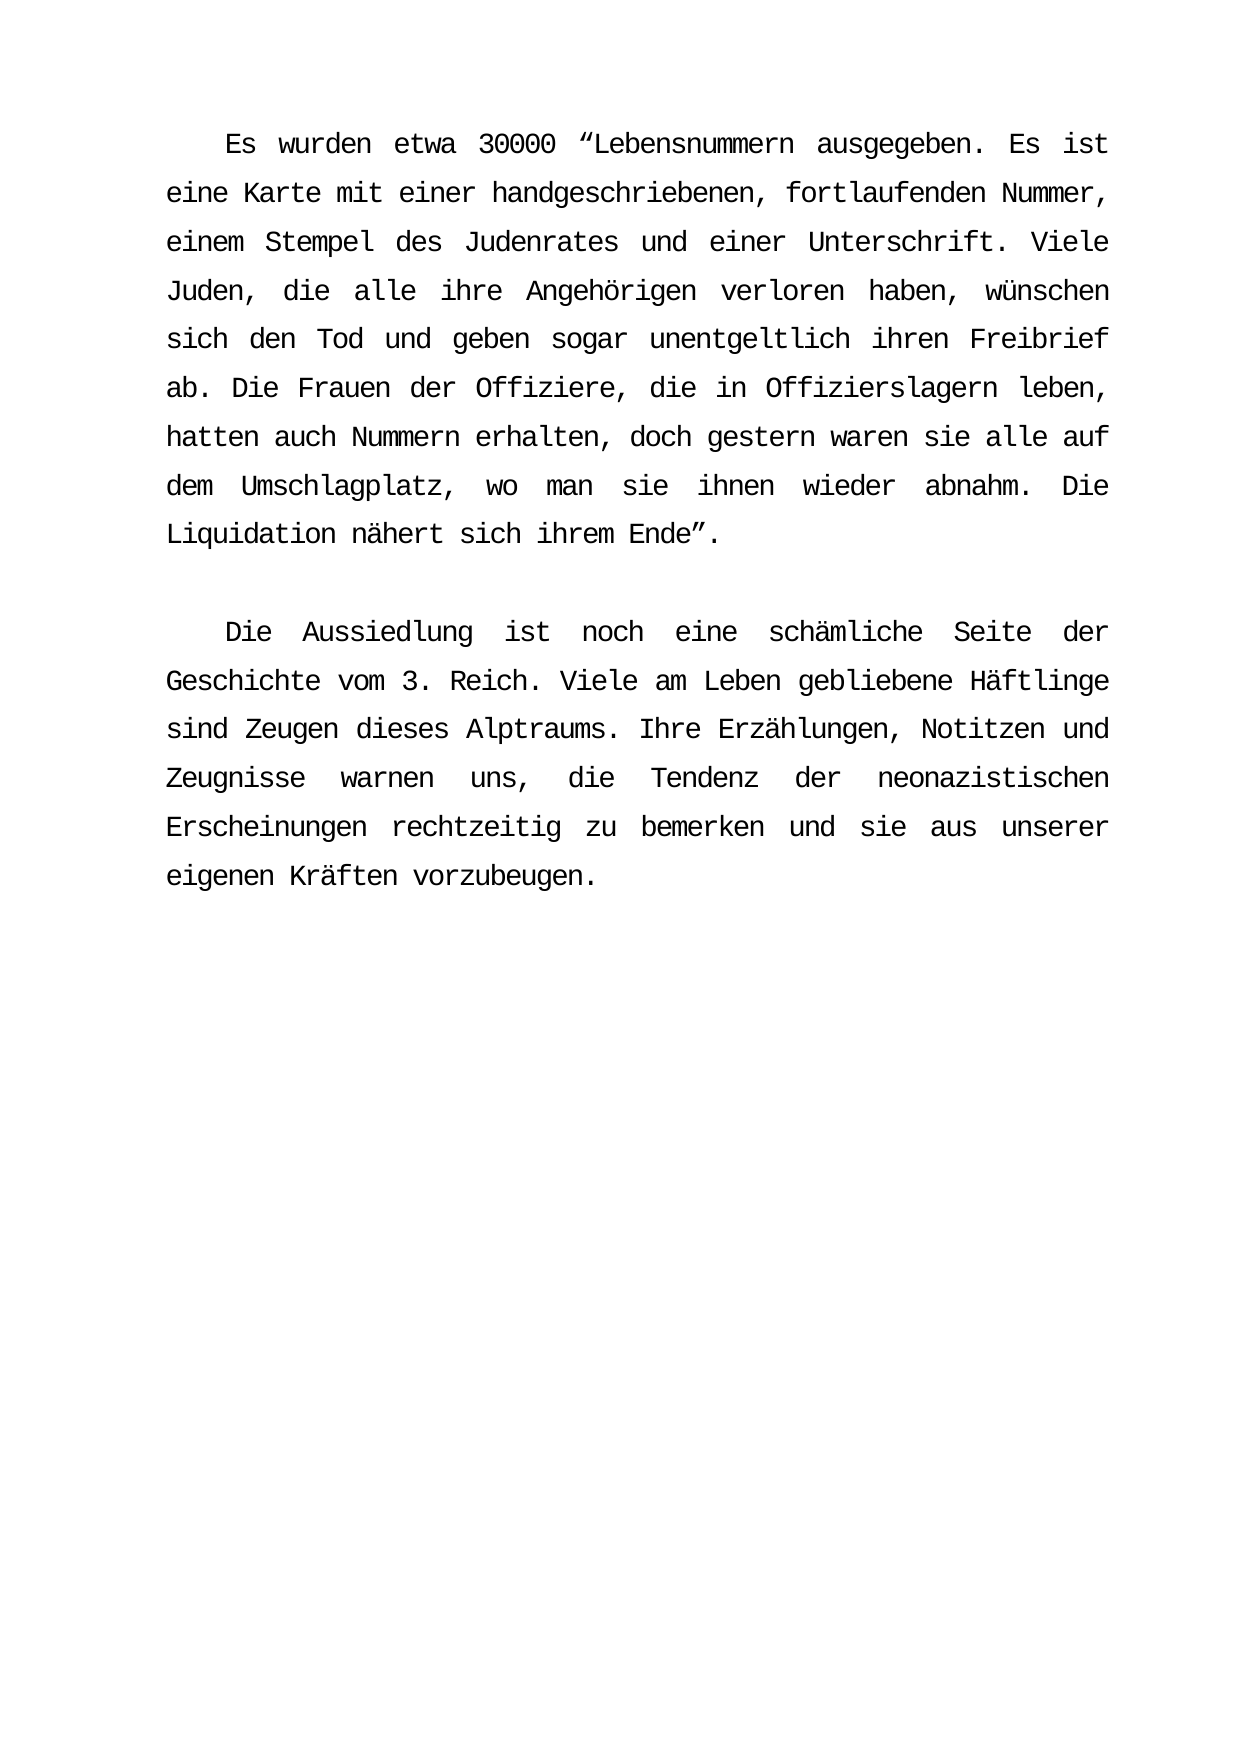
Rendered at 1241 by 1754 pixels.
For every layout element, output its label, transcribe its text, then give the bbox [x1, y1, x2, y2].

text Die Aussiedlung ist noch eine schämliche Seite der Geschichte vom 3. Reich. Viele am Leben gebliebene Häftlinge sind Zeugen dieses Alptraums. Ihre Erzählungen, Notitzen und Zeugnisse warnen uns, die Tendenz der neonazistischen Erscheinungen rechtzeitig zu bemerken und sie aus unserer eigenen Kräften vorzubeugen. [165, 617, 1110, 894]
text Es wurden etwa 30000 “Lebensnummern ausgegeben. Es ist eine Karte mit einer handgeschriebenen, fortlaufenden Nummer, einem Stempel des Judenrates und einer Unterschrift. Viele Juden, die alle ihre Angehörigen verloren haben, wünschen sich den Tod und geben sogar unentgeltlich ihren Freibrief ab. Die Frauen der Offiziere, die in Offizierslagern leben, hatten auch Nummern erhalten, doch gestern waren sie alle auf dem Umschlagplatz, wo man sie ihnen wieder abnahm. Die Liquidation nähert sich ihrem Ende”. [165, 130, 1110, 552]
